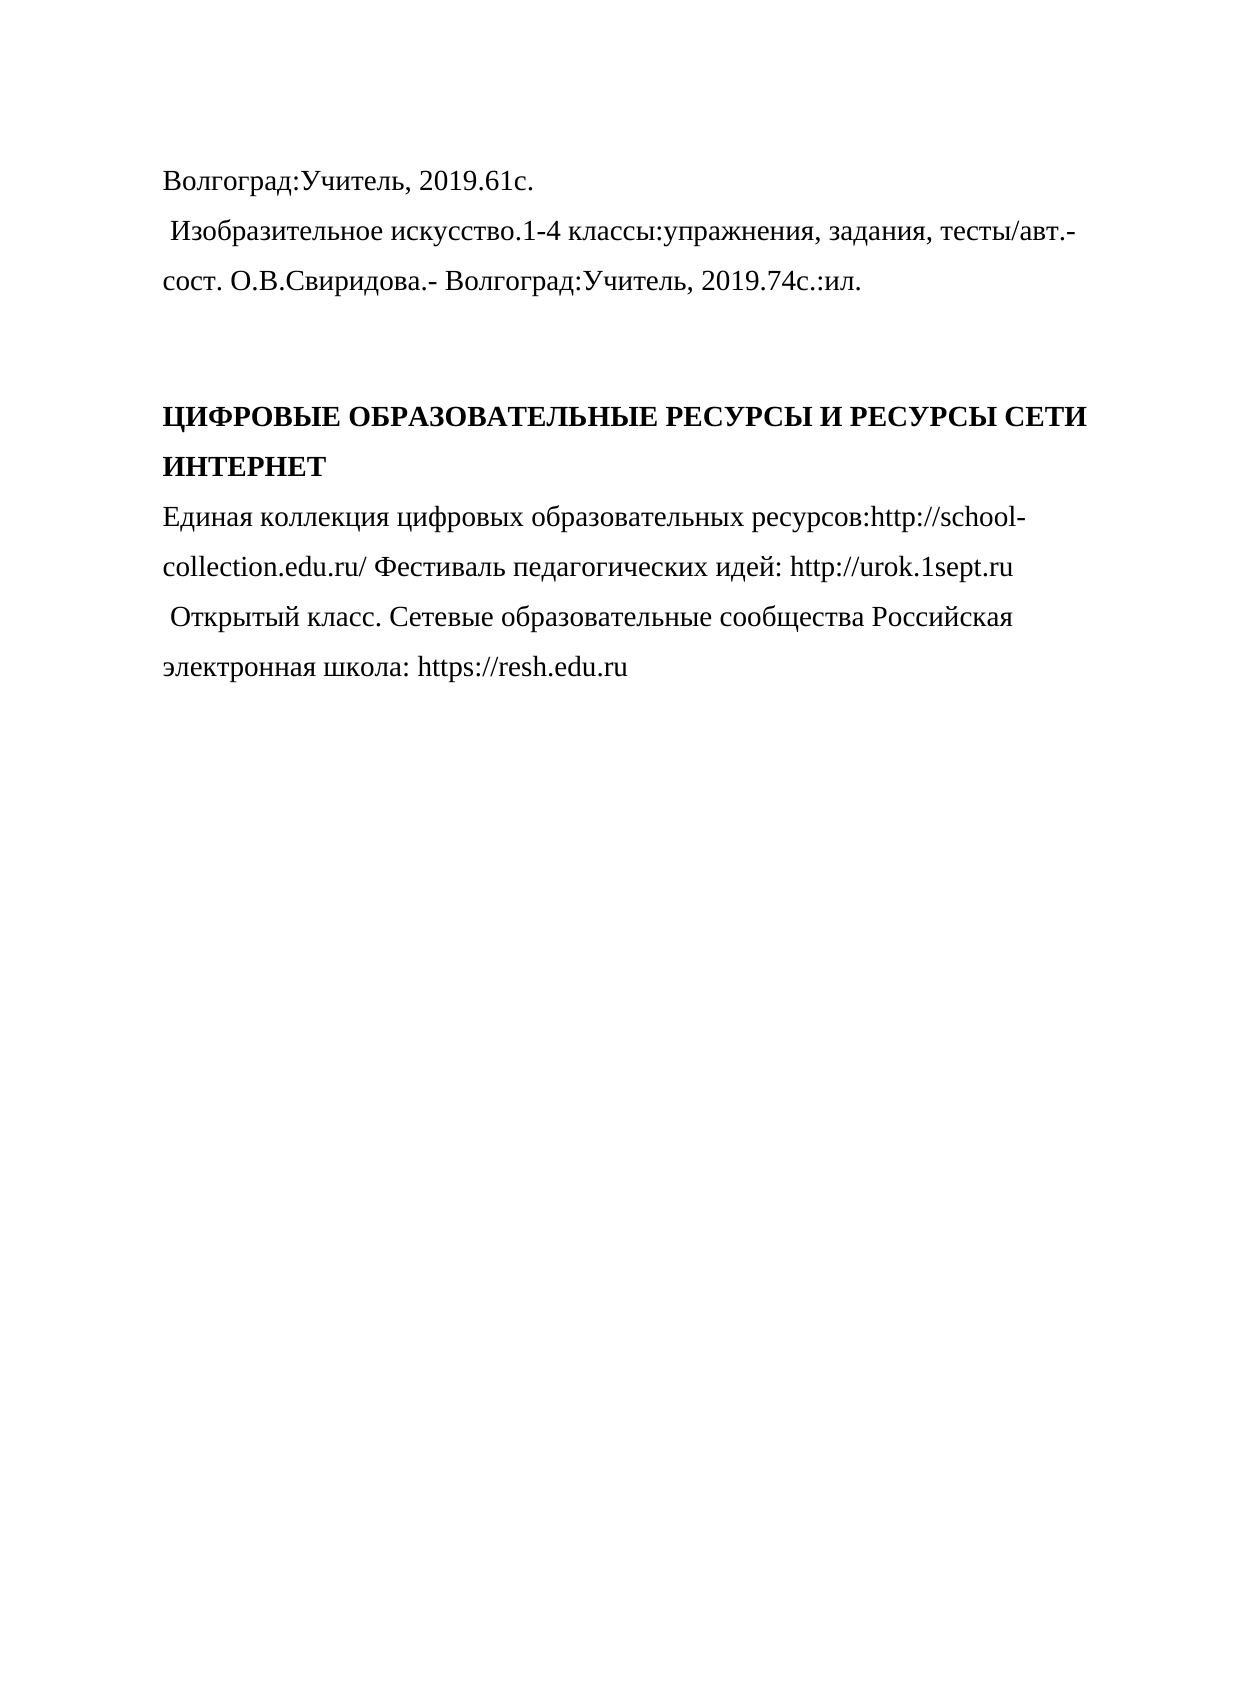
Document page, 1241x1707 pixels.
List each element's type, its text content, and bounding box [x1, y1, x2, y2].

text ​​‌Единая коллекция цифровых образовательных ресурсов:http://school-collection.edu.ru/ Фестиваль педагогических идей: http://urok.1sept.ru Открытый класс. Сетевые образовательные сообщества Российская электронная школа: https://resh.edu.ru ‌​ [162, 486, 1090, 736]
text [162, 150, 1090, 350]
text ЦИФРОВЫЕ ОБРАЗОВАТЕЛЬНЫЕ РЕСУРСЫ И РЕСУРСЫ СЕТИ ИНТЕРНЕТ [162, 386, 1090, 486]
